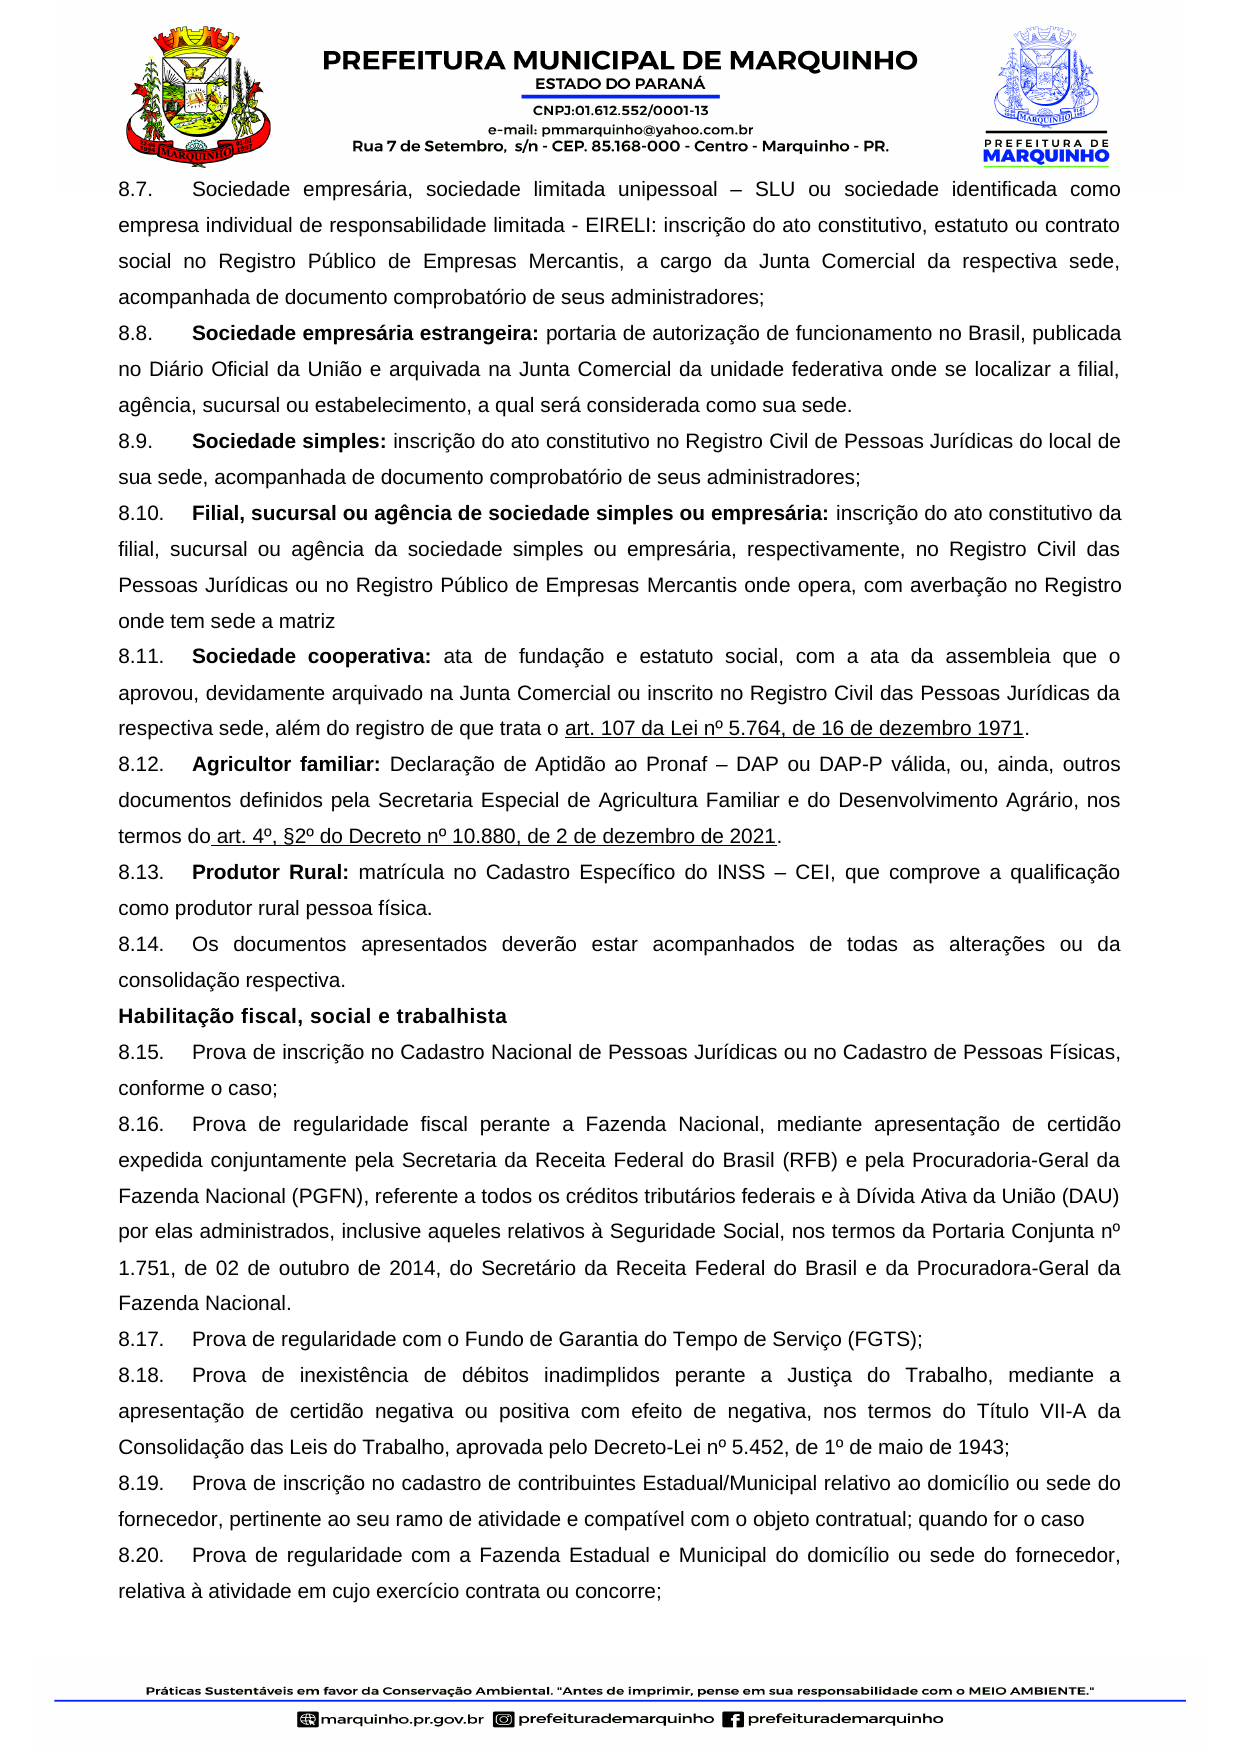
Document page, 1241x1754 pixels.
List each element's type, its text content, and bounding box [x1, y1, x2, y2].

text Prova de inexistência de débitos inadimplidos perante a Justiça do Trabalho, mediante a apresentação de certidão negativa ou positiva com efeito de negativa, nos termos do Título VII-A da Consolidação das Leis do Trabalho, aprovada pelo Decreto-Lei nº 5.452, de 1º de maio de 1943; [118, 1363, 1122, 1459]
text Sociedade empresária, sociedade limitada unipessoal – SLU ou sociedade identificada como empresa individual de responsabilidade limitada - EIRELI: inscrição do ato constitutivo, estatuto ou contrato social no Registro Público de Empresas Mercantis, a cargo da Junta Comercial da respectiva sede, acompanhada de documento comprobatório de seus administradores; [118, 177, 1122, 309]
text Sociedade simples: inscrição do ato constitutivo no Registro Civil de Pessoas Jurídicas do local de sua sede, acompanhada de documento comprobatório de seus administradores; [118, 429, 1122, 489]
picture [60, 0, 1181, 191]
text Sociedade empresária estrangeira: portaria de autorização de funcionamento no Brasil, publicada no Diário Oficial da União e arquivada na Junta Comercial da unidade federativa onde se localizar a filial, agência, sucursal ou estabelecimento, a qual será considerada como sua sede. [118, 321, 1122, 417]
text Prova de inscrição no Cadastro Nacional de Pessoas Jurídicas ou no Cadastro de Pessoas Físicas, conforme o caso; [118, 1040, 1122, 1099]
text Habilitação fiscal, social e trabalhista [118, 1004, 1122, 1028]
text Filial, sucursal ou agência de sociedade simples ou empresária: inscrição do ato constitutivo da filial, sucursal ou agência da sociedade simples ou empresária, respectivamente, no Registro Civil das Pessoas Jurídicas ou no Registro Público de Empresas Mercantis onde opera, com averbação no Registro onde tem sede a matriz [118, 501, 1122, 632]
text Produtor Rural: matrícula no Cadastro Específico do INSS – CEI, que comprove a qualificação como produtor rural pessoa física. [118, 860, 1122, 920]
text Prova de regularidade com a Fazenda Estadual e Municipal do domicílio ou sede do fornecedor, relativa à atividade em cujo exercício contrata ou concorre; [118, 1543, 1122, 1603]
picture [30, 1659, 1210, 1753]
text Prova de inscrição no cadastro de contribuintes Estadual/Municipal relativo ao domicílio ou sede do fornecedor, pertinente ao seu ramo de atividade e compatível com o objeto contratual; quando for o caso [118, 1471, 1122, 1531]
text Prova de regularidade fiscal perante a Fazenda Nacional, mediante apresentação de certidão expedida conjuntamente pela Secretaria da Receita Federal do Brasil (RFB) e pela Procuradoria-Geral da Fazenda Nacional (PGFN), referente a todos os créditos tributários federais e à Dívida Ativa da União (DAU) por elas administrados, inclusive aqueles relativos à Seguridade Social, nos termos da Portaria Conjunta nº 1.751, de 02 de outubro de 2014, do Secretário da Receita Federal do Brasil e da Procuradora-Geral da Fazenda Nacional. [118, 1112, 1122, 1315]
text Agricultor familiar: Declaração de Aptidão ao Pronaf – DAP ou DAP-P válida, ou, ainda, outros documentos definidos pela Secretaria Especial de Agricultura Familiar e do Desenvolvimento Agrário, nos termos do art. 4º, §2º do Decreto nº 10.880, de 2 de dezembro de 2021. [118, 752, 1122, 848]
text Os documentos apresentados deverão estar acompanhados de todas as alterações ou da consolidação respectiva. [118, 932, 1122, 992]
text Prova de regularidade com o Fundo de Garantia do Tempo de Serviço (FGTS); [118, 1327, 1122, 1351]
text Sociedade cooperativa: ata de fundação e estatuto social, com a ata da assembleia que o aprovou, devidamente arquivado na Junta Comercial ou inscrito no Registro Civil das Pessoas Jurídicas da respectiva sede, além do registro de que trata o art. 107 da Lei nº 5.764, de 16 de dezembro 1971. [118, 644, 1122, 740]
